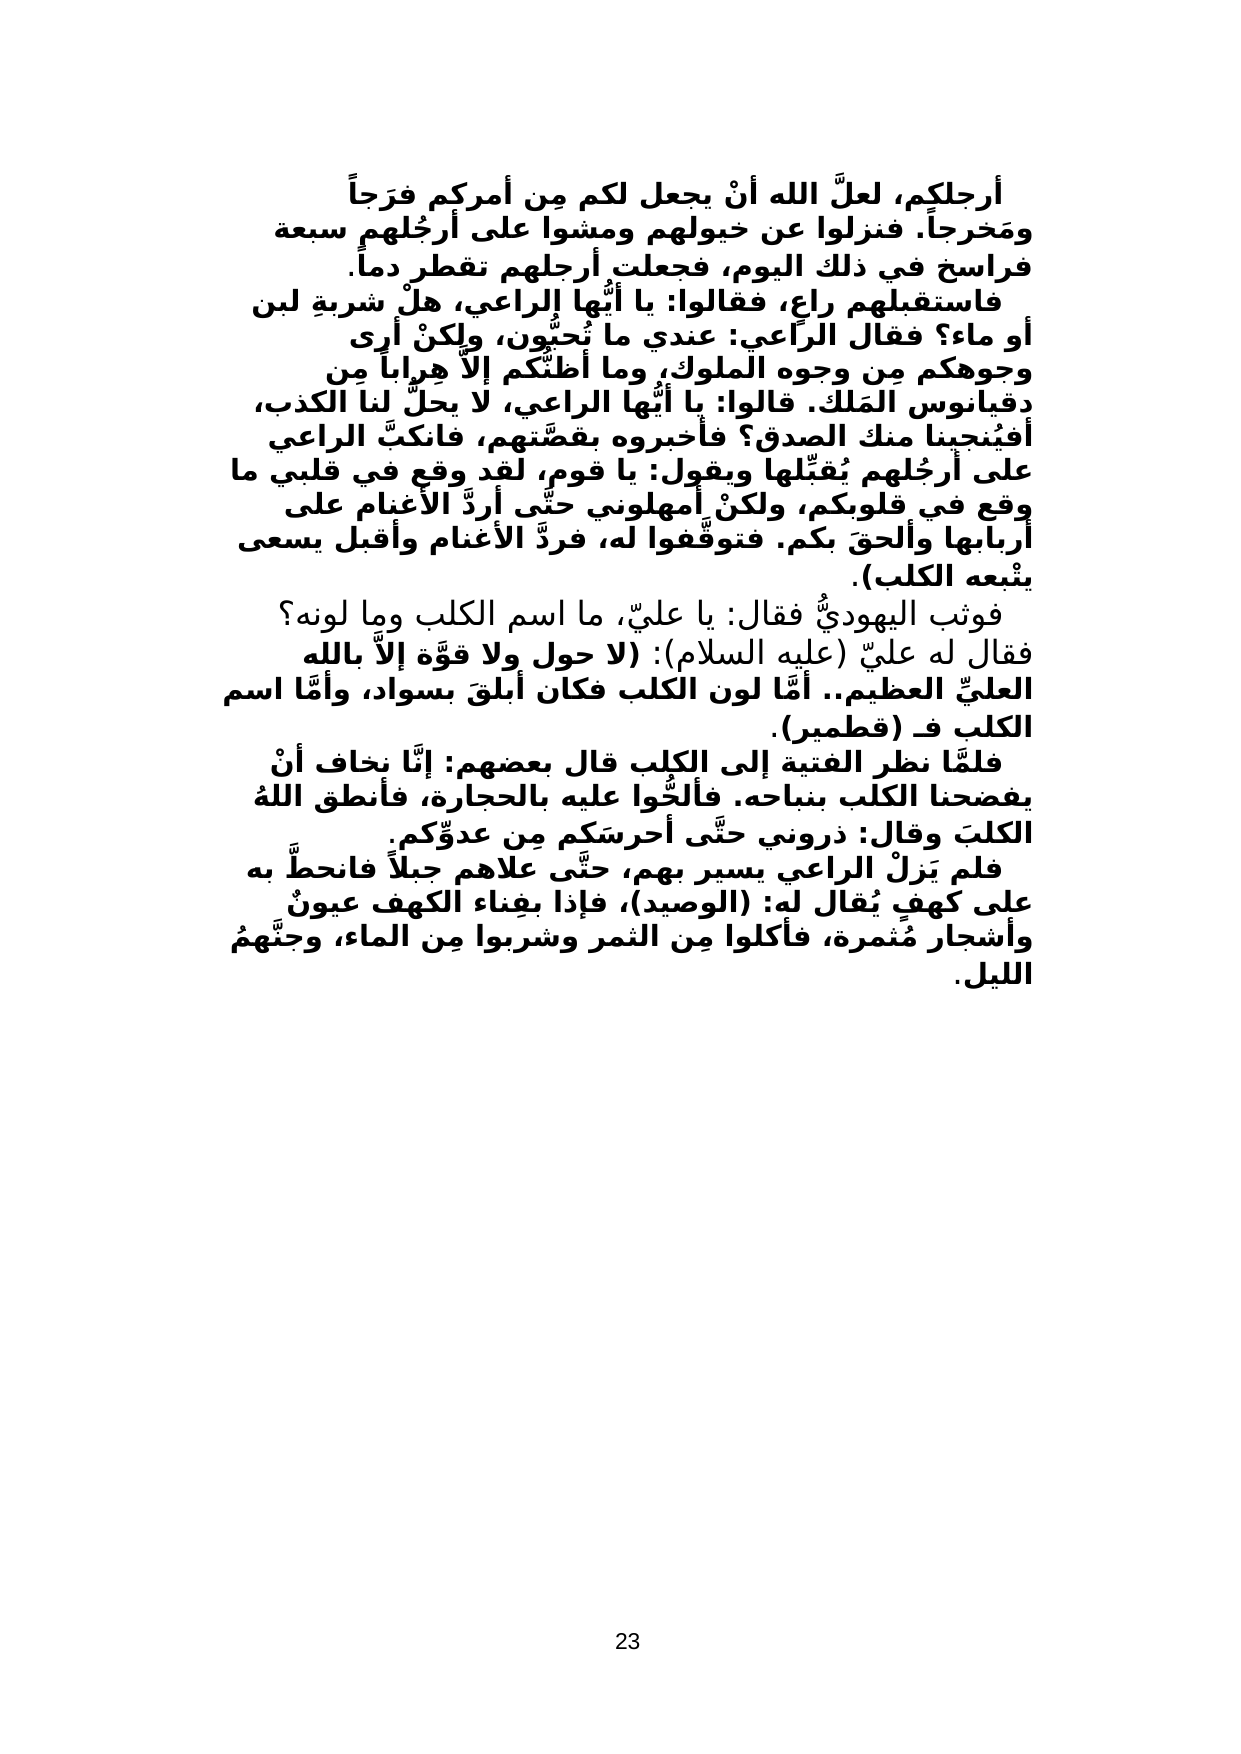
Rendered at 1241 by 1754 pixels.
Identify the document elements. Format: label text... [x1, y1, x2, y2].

text فوثب اليهوديُّ فقال: يا عليّ، ما اسم الكلب وما لونه؟ فقال له عليّ (عليه السلام): (لا حول ولا قوَّة إلاَّ بالله العليِّ العظيم.. أمَّا لون الكلب فكان أبلقَ بسواد، وأمَّا اسم الكلب فـ (قطمير). [222, 594, 1033, 745]
text فلم يَزلْ الراعي يسير بهم، حتَّى علاهم جبلاً فانحطَّ به على كهفٍ يُقال له: (الوصيد)، فإذا بفِناء الكهف عيونٌ وأشجار مُثمرة، فأكلوا مِن الثمر وشربوا مِن الماء، وجنَّهمُ الليل. [222, 852, 1033, 992]
text فلمَّا نظر الفتية إلى الكلب قال بعضهم: إنَّا نخاف أنْ يفضحنا الكلب بنباحه. فألحُّوا عليه بالحجارة، فأنطق اللهُ الكلبَ وقال: ذروني حتَّى أحرسَكم مِن عدوِّكم. [222, 745, 1033, 852]
text فاستقبلهم راعٍ، فقالوا: يا أيُّها الراعي، هلْ شربةِ لبن أو ماء؟ فقال الراعي: عندي ما تُحبُّون، ولكنْ أرى وجوهكم مِن وجوه الملوك، وما أظنُّكم إلاَّ هِراباً مِن دقيانوس المَلك. قالوا: يا أيُّها الراعي، لا يحلُّ لنا الكذب، أفيُنجينا منك الصدق؟ فأخبروه بقصَّتهم، فانكبَّ الراعي على أرجُلهم يُقبِّلها ويقول: يا قوم، لقد وقع في قلبي ما وقع في قلوبكم، ولكنْ أمهلوني حتَّى أردَّ الأغنام على أربابها وألحقَ بكم. فتوقَّفوا له، فردَّ الأغنام وأقبل يسعى يتْبعه الكلب). [222, 284, 1033, 594]
text أرجلكم، لعلَّ الله أنْ يجعل لكم مِن أمركم فرَجاً ومَخرجاً. فنزلوا عن خيولهم ومشوا على أرجُلهم سبعة فراسخ في ذلك اليوم، فجعلت أرجلهم تقطر دماً. [222, 177, 1033, 284]
